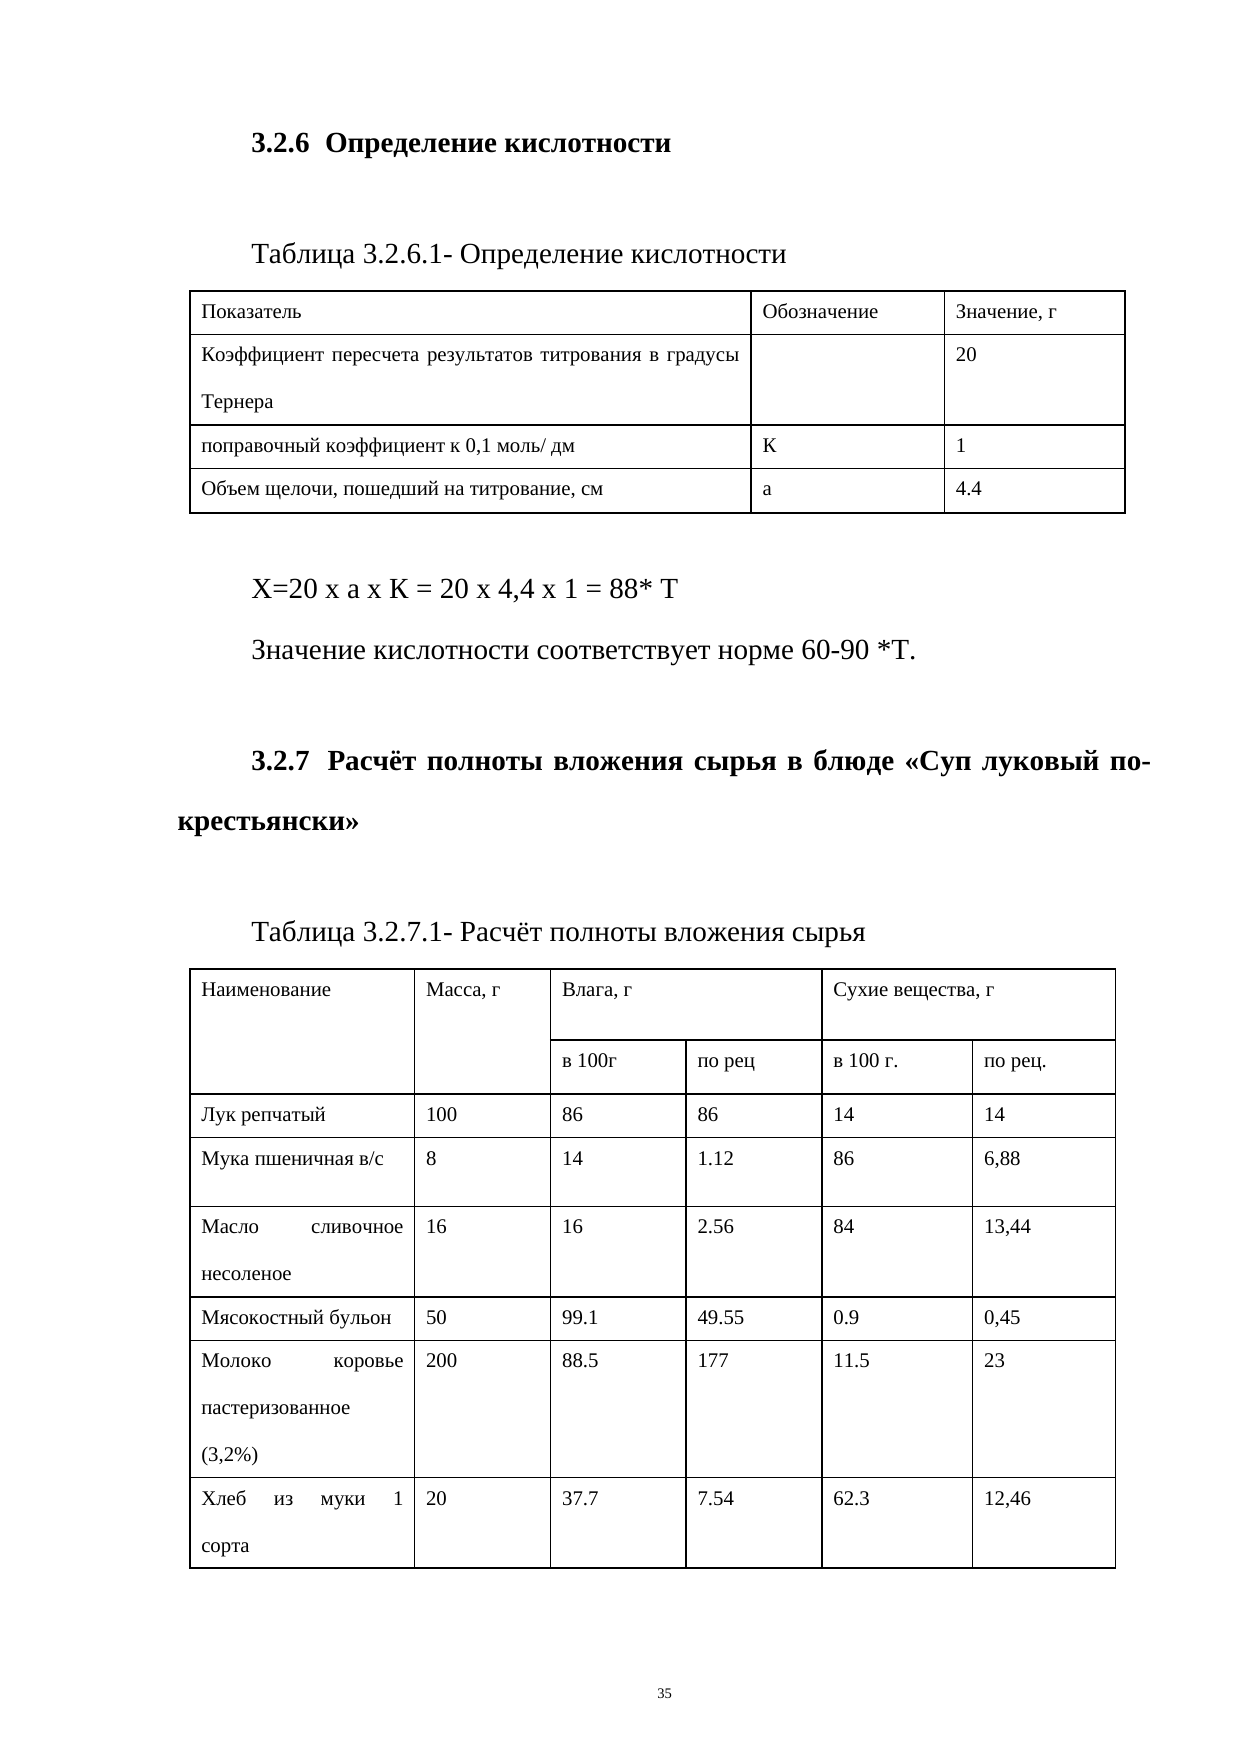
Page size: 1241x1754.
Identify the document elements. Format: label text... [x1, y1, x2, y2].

table_cell 88.5 [551, 1341, 685, 1477]
table_cell Oбъем щелочи, пошедший на титрование, см [191, 469, 750, 512]
table_cell 99.1 [551, 1298, 685, 1339]
table_cell Лук репчатый [191, 1095, 414, 1137]
table_cell [752, 335, 944, 424]
table_cell 14 [823, 1095, 972, 1137]
table_cell Хлеб из муки 1 сорта [191, 1478, 414, 1567]
table_header Значение, г [945, 292, 1124, 333]
table_cell в 100г [551, 1041, 685, 1093]
table_cell 84 [823, 1207, 972, 1296]
table_cell 0,45 [973, 1298, 1115, 1339]
table_cell Масло сливочное несоленое [191, 1207, 414, 1296]
table_cell 6,88 [973, 1138, 1115, 1206]
table_cell поправочный коэффициент к 0,1 моль/ дм [191, 426, 750, 467]
table_cell 20 [945, 335, 1124, 424]
table_cell К [752, 426, 944, 467]
table_header Показатель [191, 292, 750, 333]
table_cell 14 [973, 1095, 1115, 1137]
table_cell 16 [415, 1207, 550, 1296]
table_cell 20 [415, 1478, 550, 1567]
table_cell 86 [823, 1138, 972, 1206]
text Х=20 х а х К = 20 х 4,4 х 1 = 88* Т [177, 564, 1152, 604]
table_cell 37.7 [551, 1478, 685, 1567]
table_cell 12,46 [973, 1478, 1115, 1567]
table_cell Молоко коровье пастеризованное (3,2%) [191, 1341, 414, 1477]
table_cell Мясокостный бульон [191, 1298, 414, 1339]
table_cell 0.9 [823, 1298, 972, 1339]
text Таблица 3.2.6.1- Определение кислотности [177, 229, 1152, 270]
table_cell 2.56 [687, 1207, 821, 1296]
table_cell по рец [687, 1041, 821, 1093]
table_cell 86 [551, 1095, 685, 1137]
table_cell 50 [415, 1298, 550, 1339]
table_cell 100 [415, 1095, 550, 1137]
table_cell 49.55 [687, 1298, 821, 1339]
table_cell 200 [415, 1341, 550, 1477]
table_header Обозначение [752, 292, 944, 333]
table_cell 8 [415, 1138, 550, 1206]
list Расчёт полноты вложения сырья в блюде «Суп луковый по-крестьянски» [177, 736, 1152, 837]
table_header Наименование [191, 970, 414, 1093]
table_cell 14 [551, 1138, 685, 1206]
table_cell 11.5 [823, 1341, 972, 1477]
table_cell 13,44 [973, 1207, 1115, 1296]
table_cell 177 [687, 1341, 821, 1477]
table_cell по рец. [973, 1041, 1115, 1093]
table_cell 1 [945, 426, 1124, 467]
table_header Влага, г [551, 970, 821, 1039]
table_cell 62.3 [823, 1478, 972, 1567]
table_cell 1.12 [687, 1138, 821, 1206]
text Таблица 3.2.7.1- Расчёт полноты вложения сырья [177, 908, 1152, 948]
list Определение кислотности [177, 118, 1152, 159]
text Значение кислотности соответствует норме 60-90 *Т. [177, 625, 1152, 665]
table_cell Коэффициент пересчета результатов титрования в градусы Тернера [191, 335, 750, 424]
table_cell 86 [687, 1095, 821, 1137]
table_header Масса, г [415, 970, 550, 1093]
table_cell Мука пшеничная в/с [191, 1138, 414, 1206]
table_header Сухие вещества, г [823, 970, 1115, 1039]
table_cell 7.54 [687, 1478, 821, 1567]
table_cell 23 [973, 1341, 1115, 1477]
table_cell 16 [551, 1207, 685, 1296]
table_cell 4.4 [945, 469, 1124, 512]
table_cell a [752, 469, 944, 512]
table_cell в . [823, 1041, 972, 1093]
